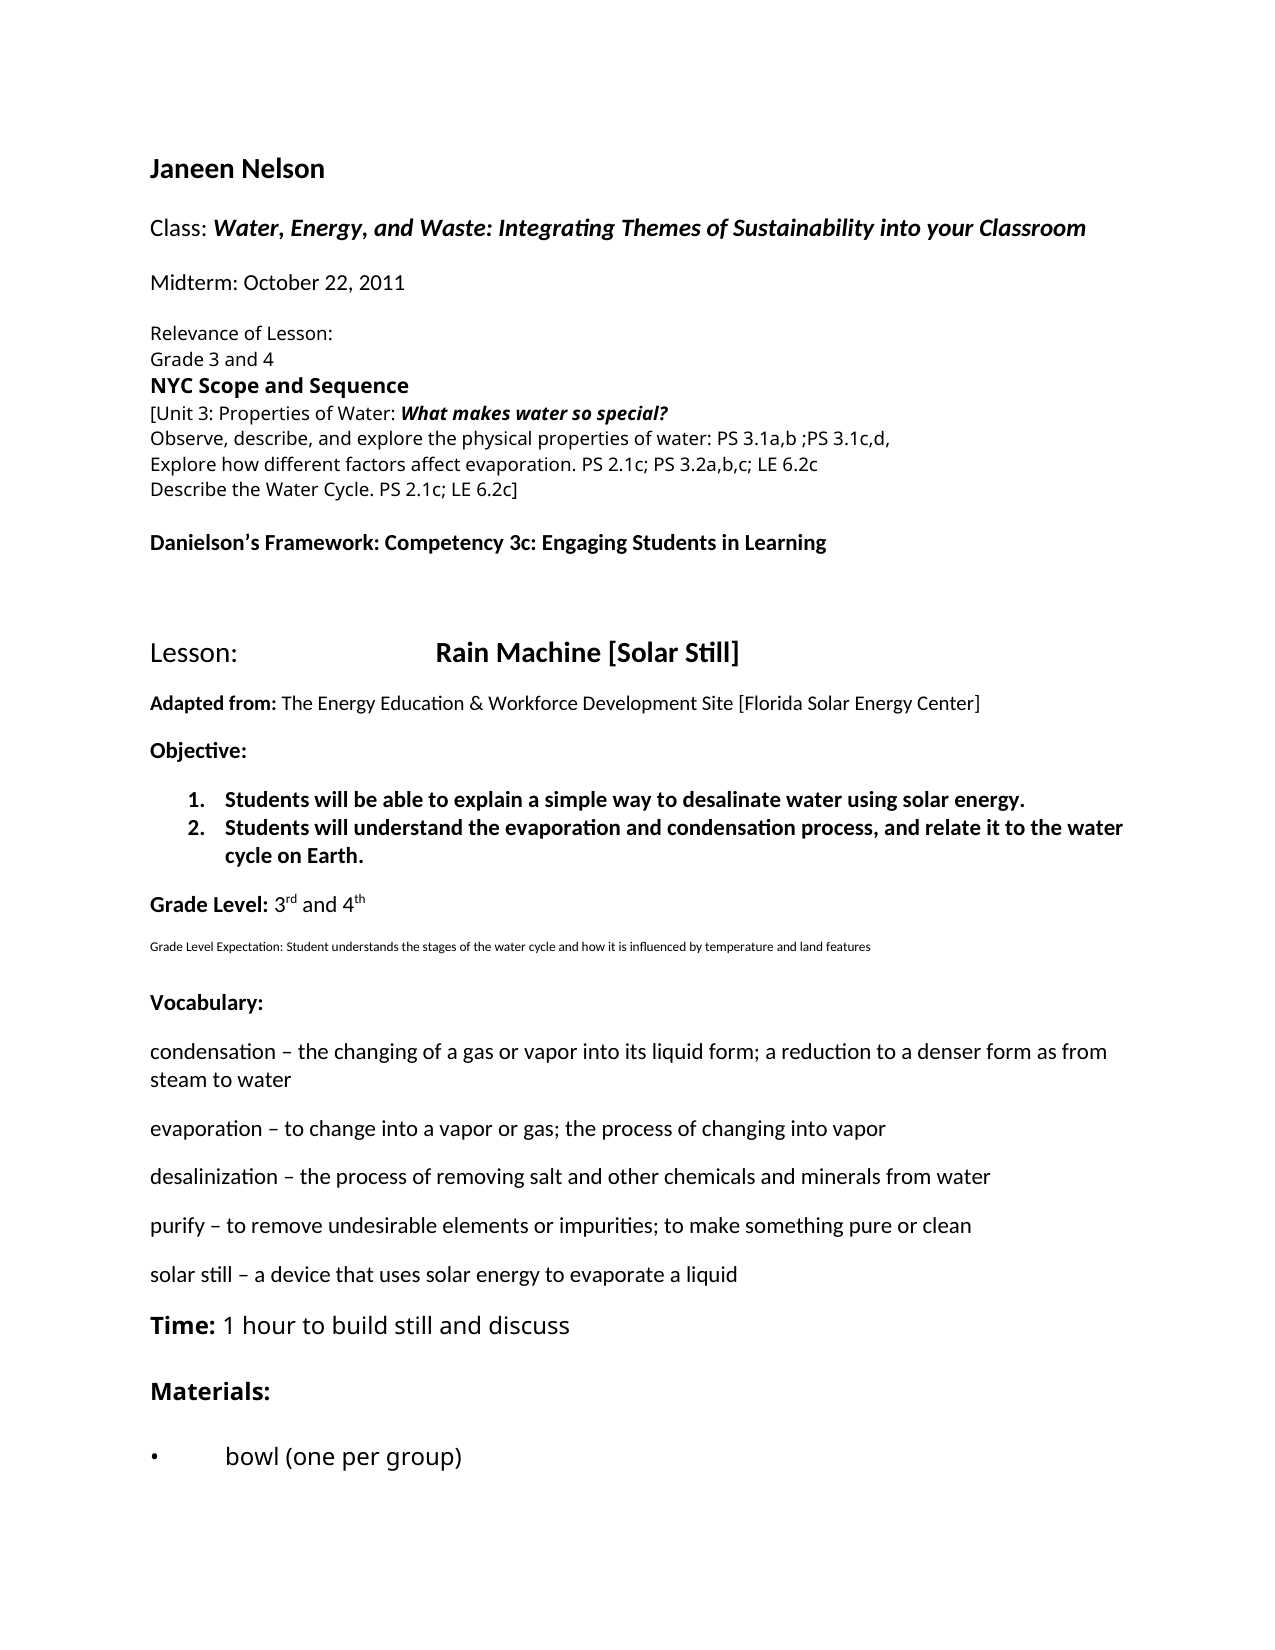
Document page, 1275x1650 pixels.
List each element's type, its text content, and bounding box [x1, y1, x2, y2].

text Class: Water, Energy, and Waste: Integrating Themes of Sustainability into your Classroom [150, 212, 1125, 242]
list Students will understand the evaporation and condensation process, and relate it to the water cycle on Earth. [187, 813, 1125, 869]
text Objective: [150, 736, 1125, 764]
list Students will be able to explain a simple way to desalinate water using solar energy. [187, 785, 1125, 813]
text Adapted from: The Energy Education & Workforce Development Site [Florida Solar Energy Center] [150, 690, 1125, 716]
text Lesson: Rain Machine [Solar Still] [150, 634, 1125, 669]
list bowl (one per group) [150, 1439, 1125, 1472]
text Grade Level: 3rd and 4th [150, 890, 1125, 918]
text desalinization – the process of removing salt and other chemicals and minerals from water [150, 1162, 1125, 1191]
text purify – to remove undesirable elements or impurities; to make something pure or clean [150, 1211, 1125, 1239]
text NYC Scope and Sequence [150, 372, 1125, 400]
text Observe, describe, and explore the physical properties of water: PS 3.1a,b ;PS 3.1c,d, [150, 426, 1125, 451]
text [Unit 3: Properties of Water: What makes water so special? [150, 400, 1125, 426]
text Grade 3 and 4 [150, 346, 1125, 372]
text Midterm: October 22, 2011 [150, 268, 1125, 296]
text Materials: [150, 1374, 1125, 1407]
text Describe the Water Cycle. PS 2.1c; LE 6.2c] [150, 477, 1125, 502]
text Time: 1 hour to build still and discuss [150, 1309, 1125, 1342]
text solar still – a device that uses solar energy to evaporate a liquid [150, 1260, 1125, 1288]
text Explore how different factors affect evaporation. PS 2.1c; PS 3.2a,b,c; LE 6.2c [150, 451, 1125, 477]
text evaporation – to change into a vapor or gas; the process of changing into vapor [150, 1114, 1125, 1142]
text Relevance of Lesson: [150, 321, 1125, 346]
text Janeen Nelson [150, 150, 1125, 186]
text Danielson’s Framework: Competency 3c: Engaging Students in Learning [150, 528, 1125, 556]
text condensation – the changing of a gas or vapor into its liquid form; a reduction to a denser form as from steam to water [150, 1037, 1125, 1093]
text Vocabulary: [150, 988, 1125, 1016]
text Grade Level Expectation: Student understands the stages of the water cycle and how it is influenced by temperature and land features [150, 939, 1125, 967]
